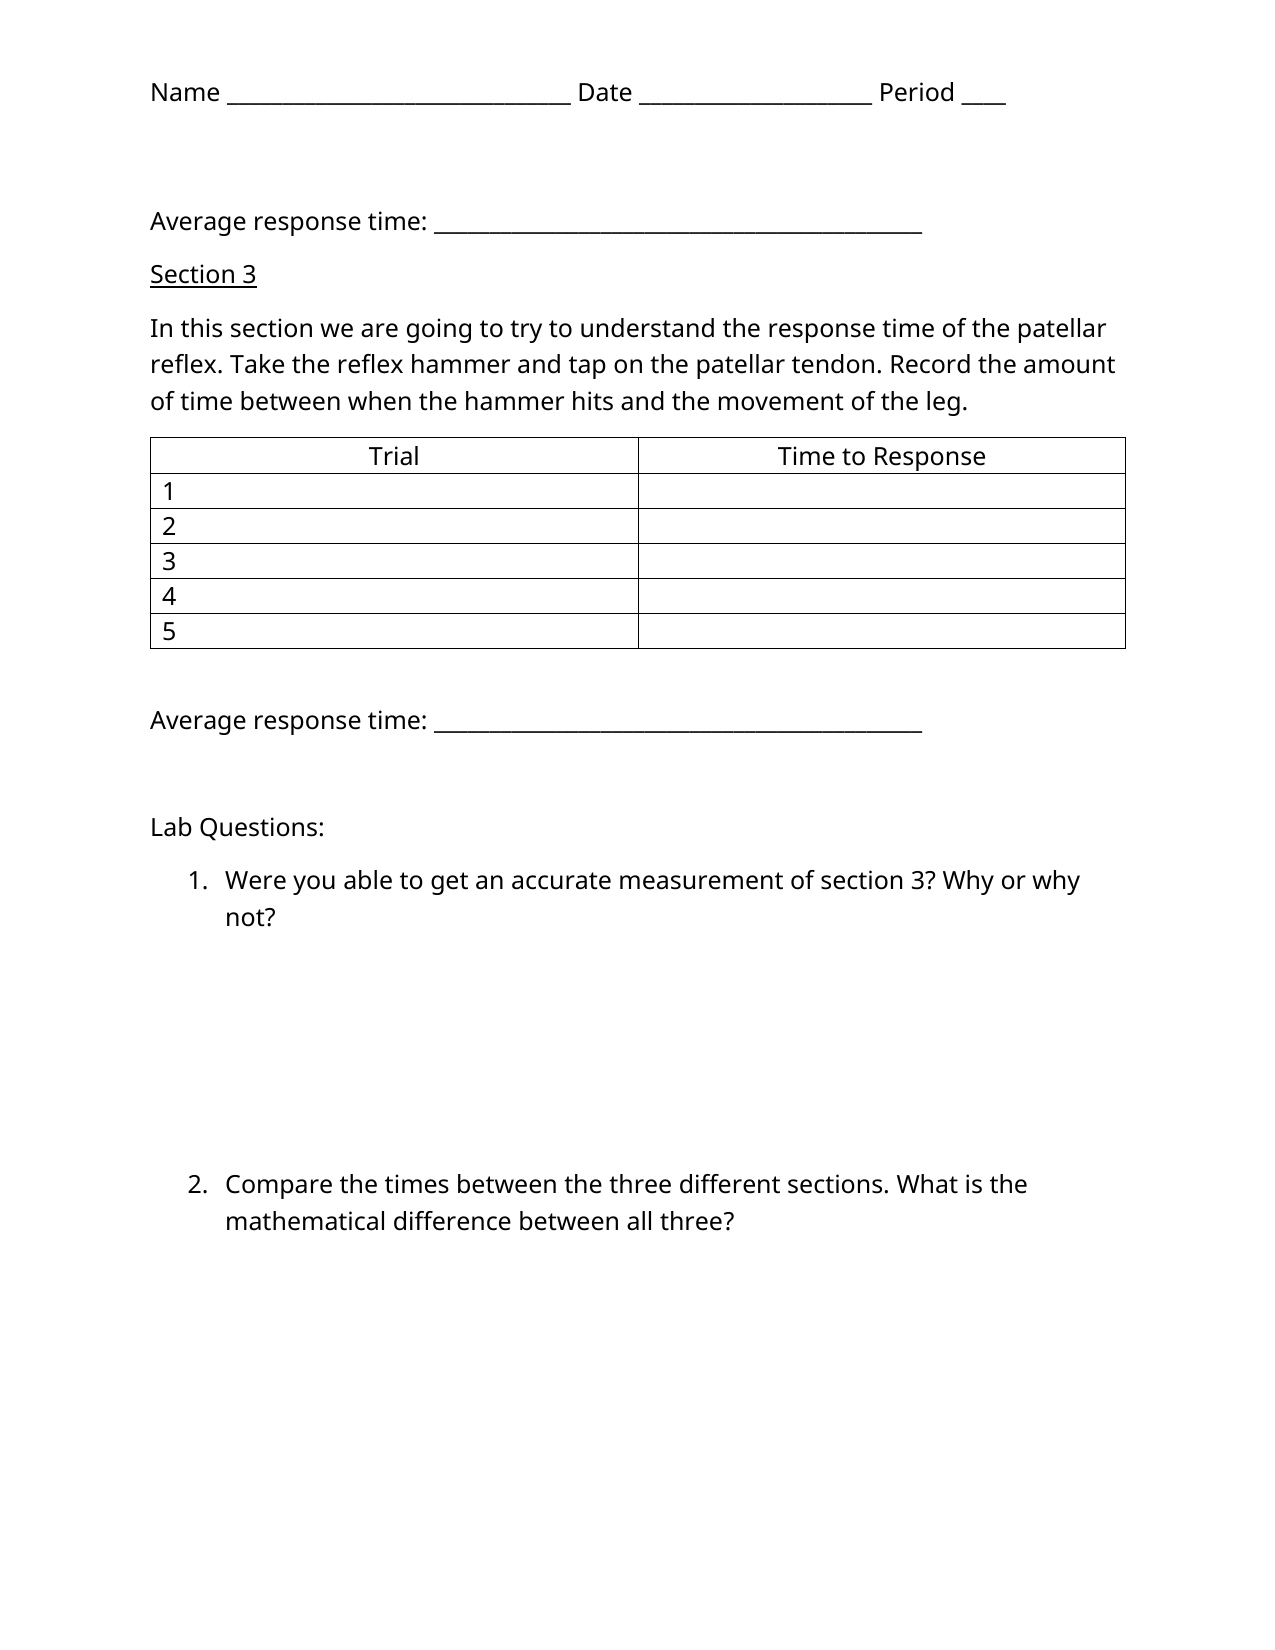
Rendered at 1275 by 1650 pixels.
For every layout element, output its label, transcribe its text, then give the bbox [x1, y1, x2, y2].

text Section 3 [150, 257, 1125, 291]
text Average response time: ____________________________________________ [150, 203, 1125, 237]
table_cell [639, 614, 1125, 648]
table_header Trial [151, 438, 638, 472]
text Lab Questions: [150, 809, 1125, 843]
table_cell [639, 509, 1125, 543]
table_cell 3 [151, 544, 638, 578]
table_cell 1 [151, 474, 638, 507]
list Compare the times between the three different sections. What is the mathematical difference between all three? [187, 1167, 1125, 1237]
table_cell [639, 579, 1125, 613]
text In this section we are going to try to understand the response time of the patellar reflex. Take the reflex hammer and tap on the patellar tendon. Record the amount of time between when the hammer hits and the movement of the leg. [150, 310, 1125, 418]
table_header Time to Response [639, 438, 1125, 472]
text Average response time: ____________________________________________ [150, 702, 1125, 736]
table_cell [639, 544, 1125, 578]
table_cell 4 [151, 579, 638, 613]
table_cell [639, 474, 1125, 507]
table_cell 2 [151, 509, 638, 543]
list Were you able to get an accurate measurement of section 3? Why or why not? [187, 863, 1125, 933]
table_cell 5 [151, 614, 638, 648]
